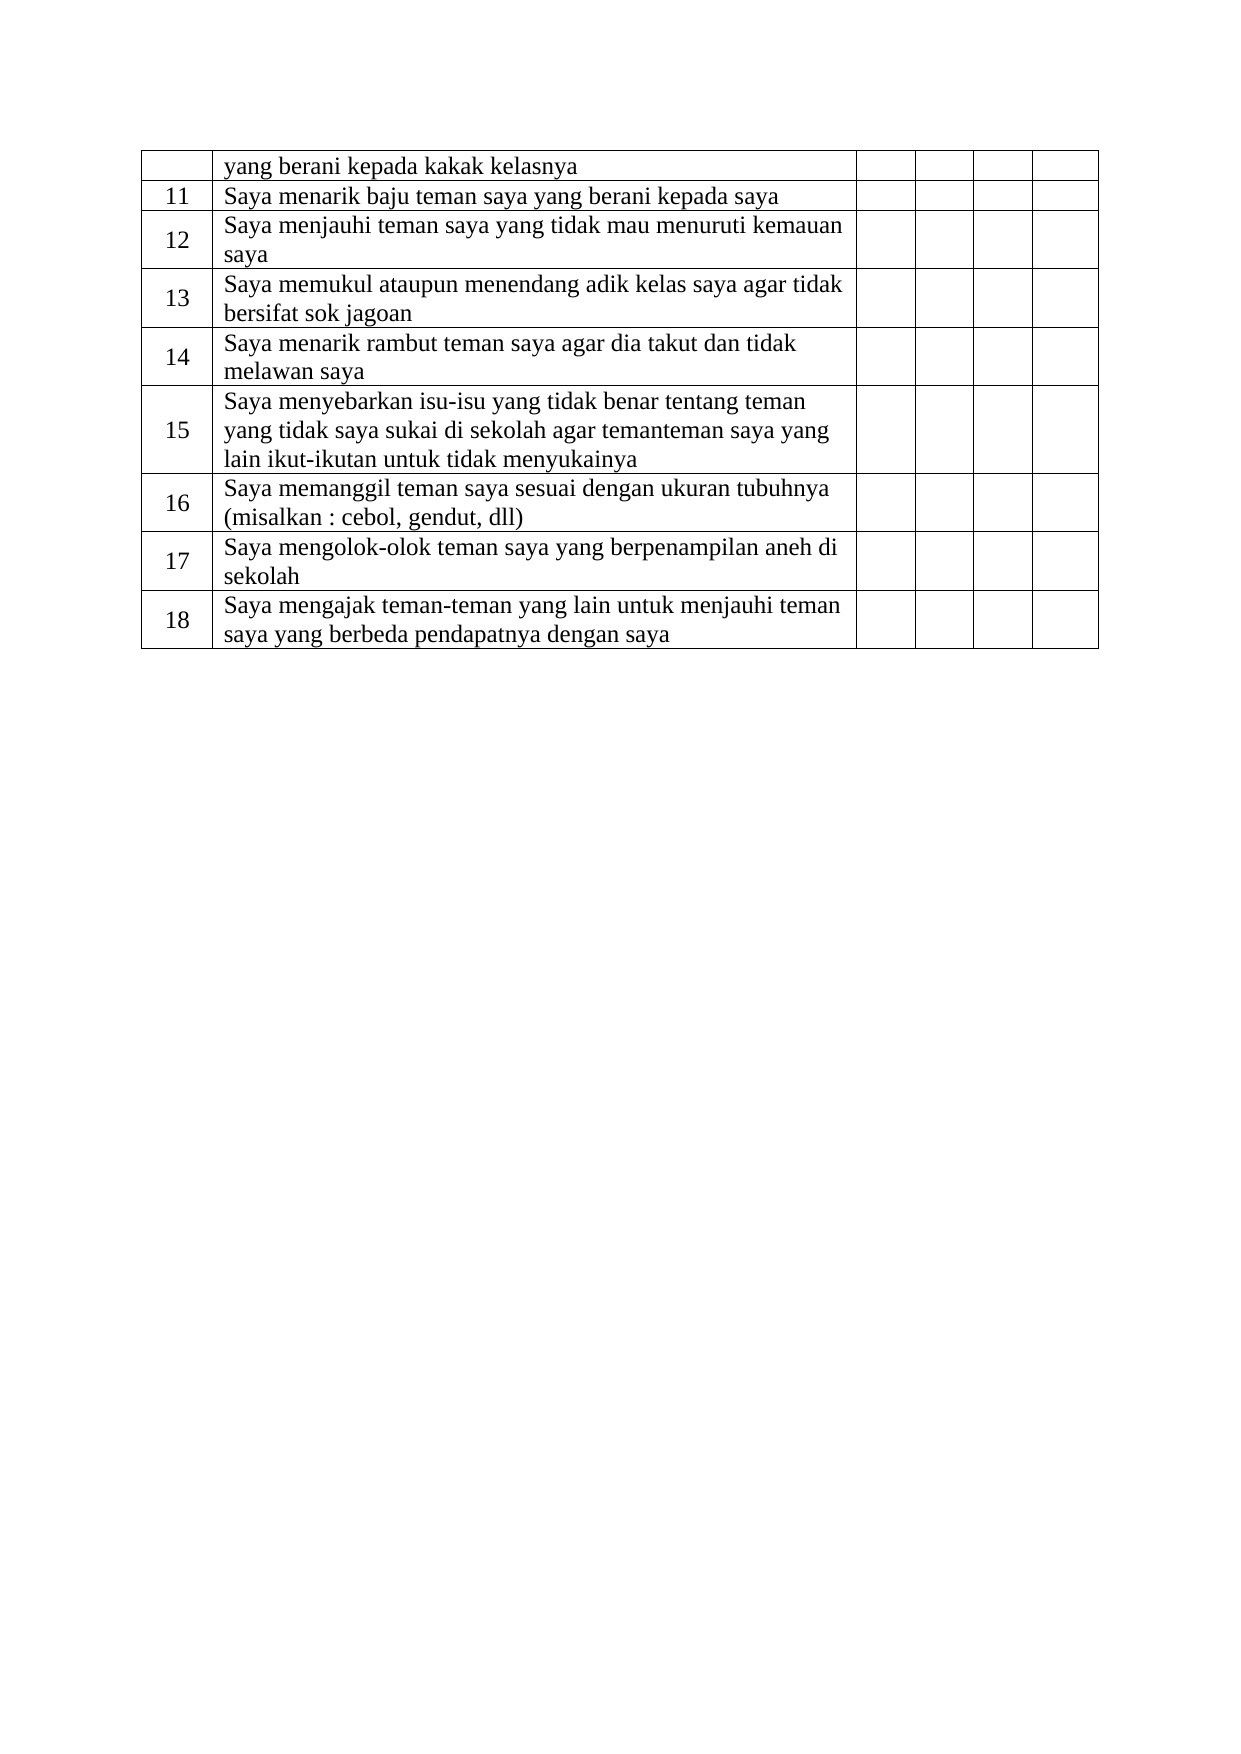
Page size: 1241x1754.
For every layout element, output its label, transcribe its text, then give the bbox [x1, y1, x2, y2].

table_cell Saya mengolok-olok teman saya yang berpenampilan aneh di sekolah [213, 532, 856, 589]
table_cell [974, 474, 1032, 531]
table_cell 11 [142, 181, 212, 209]
table_cell [974, 386, 1032, 472]
table_cell [916, 211, 973, 268]
table_cell 16 [142, 474, 212, 531]
table_cell Saya memukul ataupun menendang adik kelas saya agar tidak bersifat sok jagoan [213, 269, 856, 327]
table_cell [916, 181, 973, 209]
table_cell Saya memanggil teman saya sesuai dengan ukuran tubuhnya (misalkan : cebol, gendut, dll) [213, 474, 856, 531]
table_cell [857, 474, 915, 531]
table_cell [857, 328, 915, 385]
table_cell [857, 386, 915, 472]
table_cell Saya menarik rambut teman saya agar dia takut dan tidak melawan saya [213, 328, 856, 385]
table_cell [974, 532, 1032, 589]
table_cell 14 [142, 328, 212, 385]
table_cell [916, 269, 973, 327]
table_cell Saya menyebarkan isu-isu yang tidak benar tentang teman yang tidak saya sukai di sekolah agar temanteman saya yang lain ikut-ikutan untuk tidak menyukainya [213, 386, 856, 472]
table_cell Saya menjauhi teman saya yang tidak mau menuruti kemauan saya [213, 211, 856, 268]
table_cell [857, 151, 915, 180]
table_cell [974, 591, 1032, 648]
table_cell 12 [142, 211, 212, 268]
table_cell Saya menarik baju teman saya yang berani kepada saya [213, 181, 856, 209]
table_cell [857, 181, 915, 209]
table_cell [916, 591, 973, 648]
table_cell Saya mengajak teman-teman yang lain untuk menjauhi teman saya yang berbeda pendapatnya dengan saya [213, 591, 856, 648]
table_cell [916, 328, 973, 385]
table_cell [1033, 386, 1098, 472]
table_cell 10 [142, 151, 212, 180]
table_cell [857, 591, 915, 648]
table_cell [916, 532, 973, 589]
table_cell [916, 386, 973, 472]
table_cell [974, 328, 1032, 385]
table_cell 13 [142, 269, 212, 327]
table_cell [916, 474, 973, 531]
table_cell 15 [142, 386, 212, 472]
table_cell 17 [142, 532, 212, 589]
table_cell [974, 269, 1032, 327]
table_cell [974, 151, 1032, 180]
table_cell [1033, 474, 1098, 531]
table_cell [857, 532, 915, 589]
table_cell [1033, 151, 1098, 180]
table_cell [213, 151, 856, 180]
table_cell [974, 181, 1032, 209]
table_cell [1033, 269, 1098, 327]
table_cell [974, 211, 1032, 268]
table_cell 18 [142, 591, 212, 648]
table_cell [1033, 591, 1098, 648]
table_cell [1033, 532, 1098, 589]
table_cell [1033, 181, 1098, 209]
table_cell [857, 211, 915, 268]
table_cell [916, 151, 973, 180]
table_cell [1033, 211, 1098, 268]
table_cell [1033, 328, 1098, 385]
table_cell [857, 269, 915, 327]
